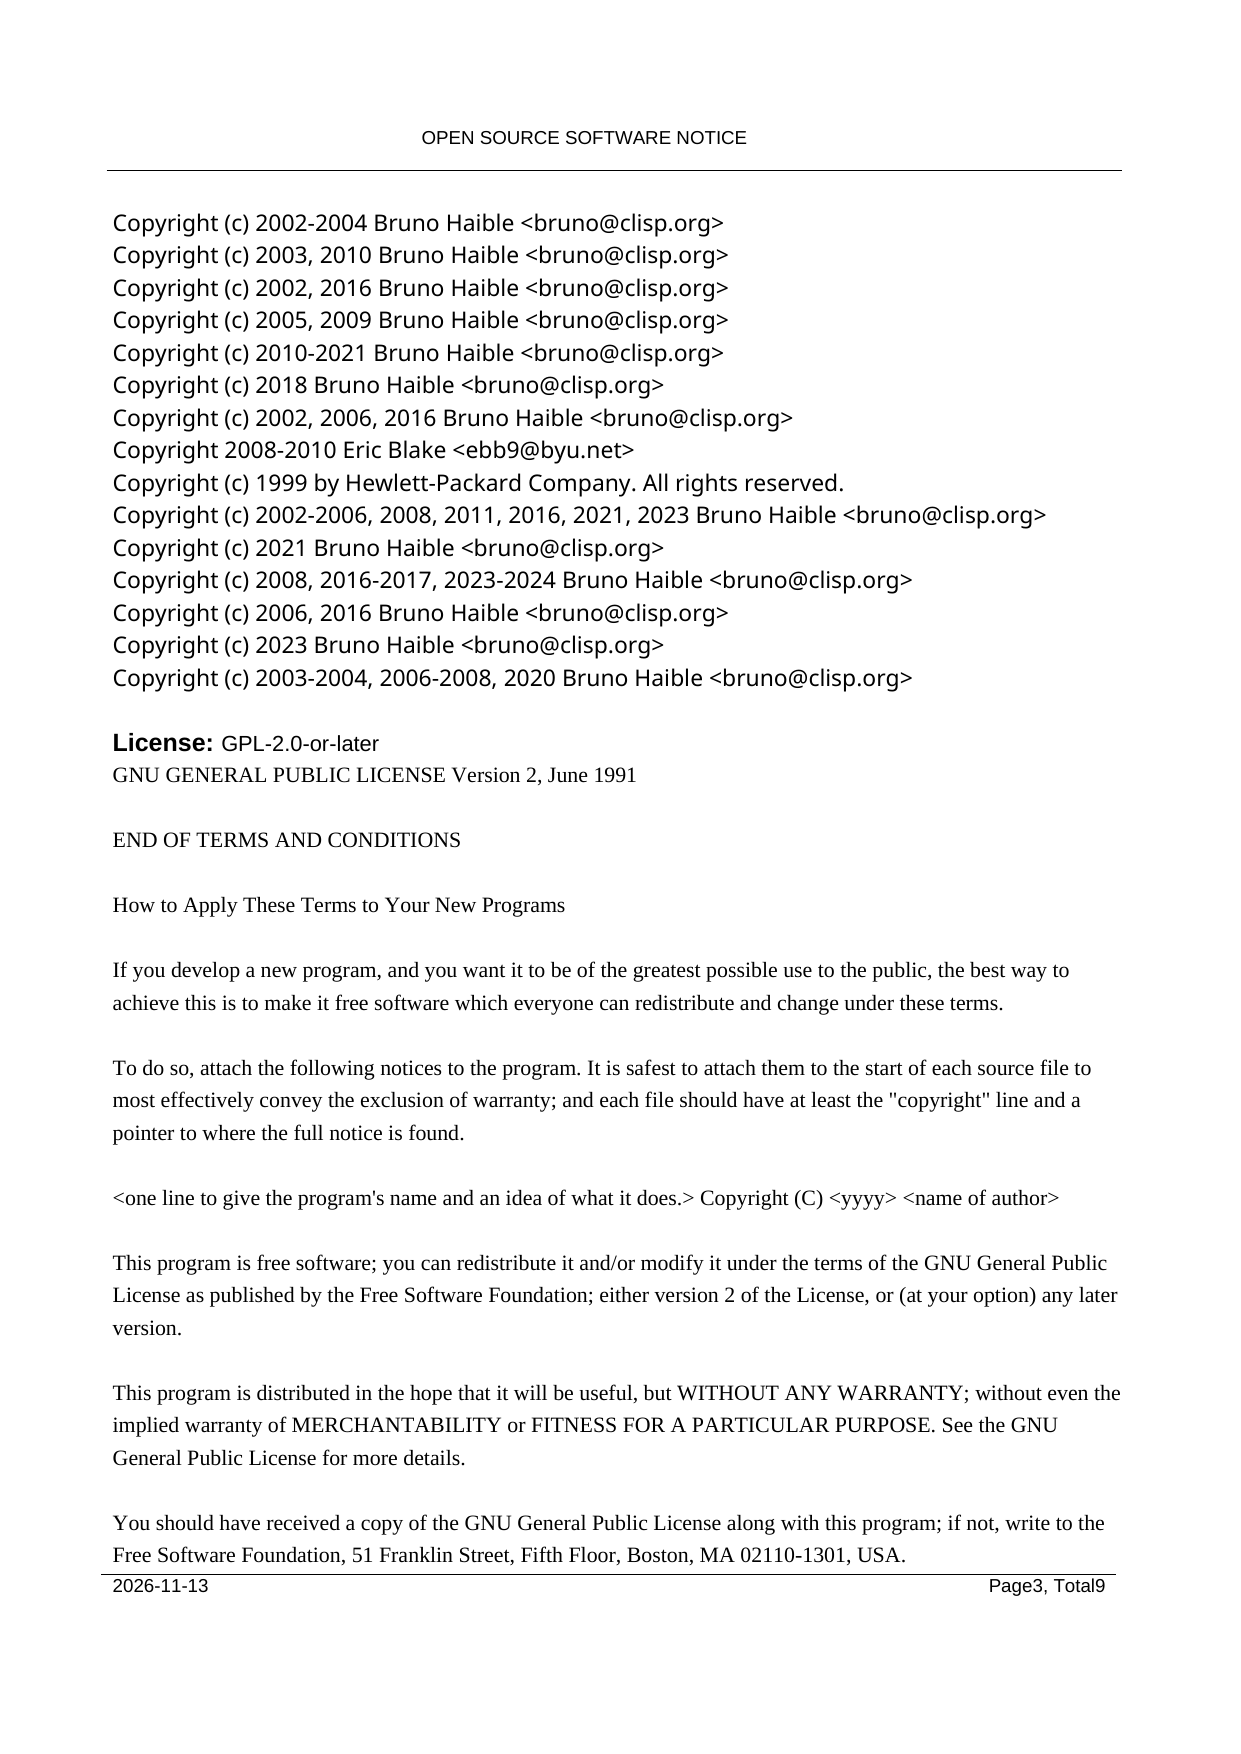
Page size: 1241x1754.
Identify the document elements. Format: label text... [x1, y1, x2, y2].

text License: GPL-2.0-or-later [112, 726, 1128, 759]
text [112, 206, 1128, 726]
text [112, 759, 1128, 1571]
